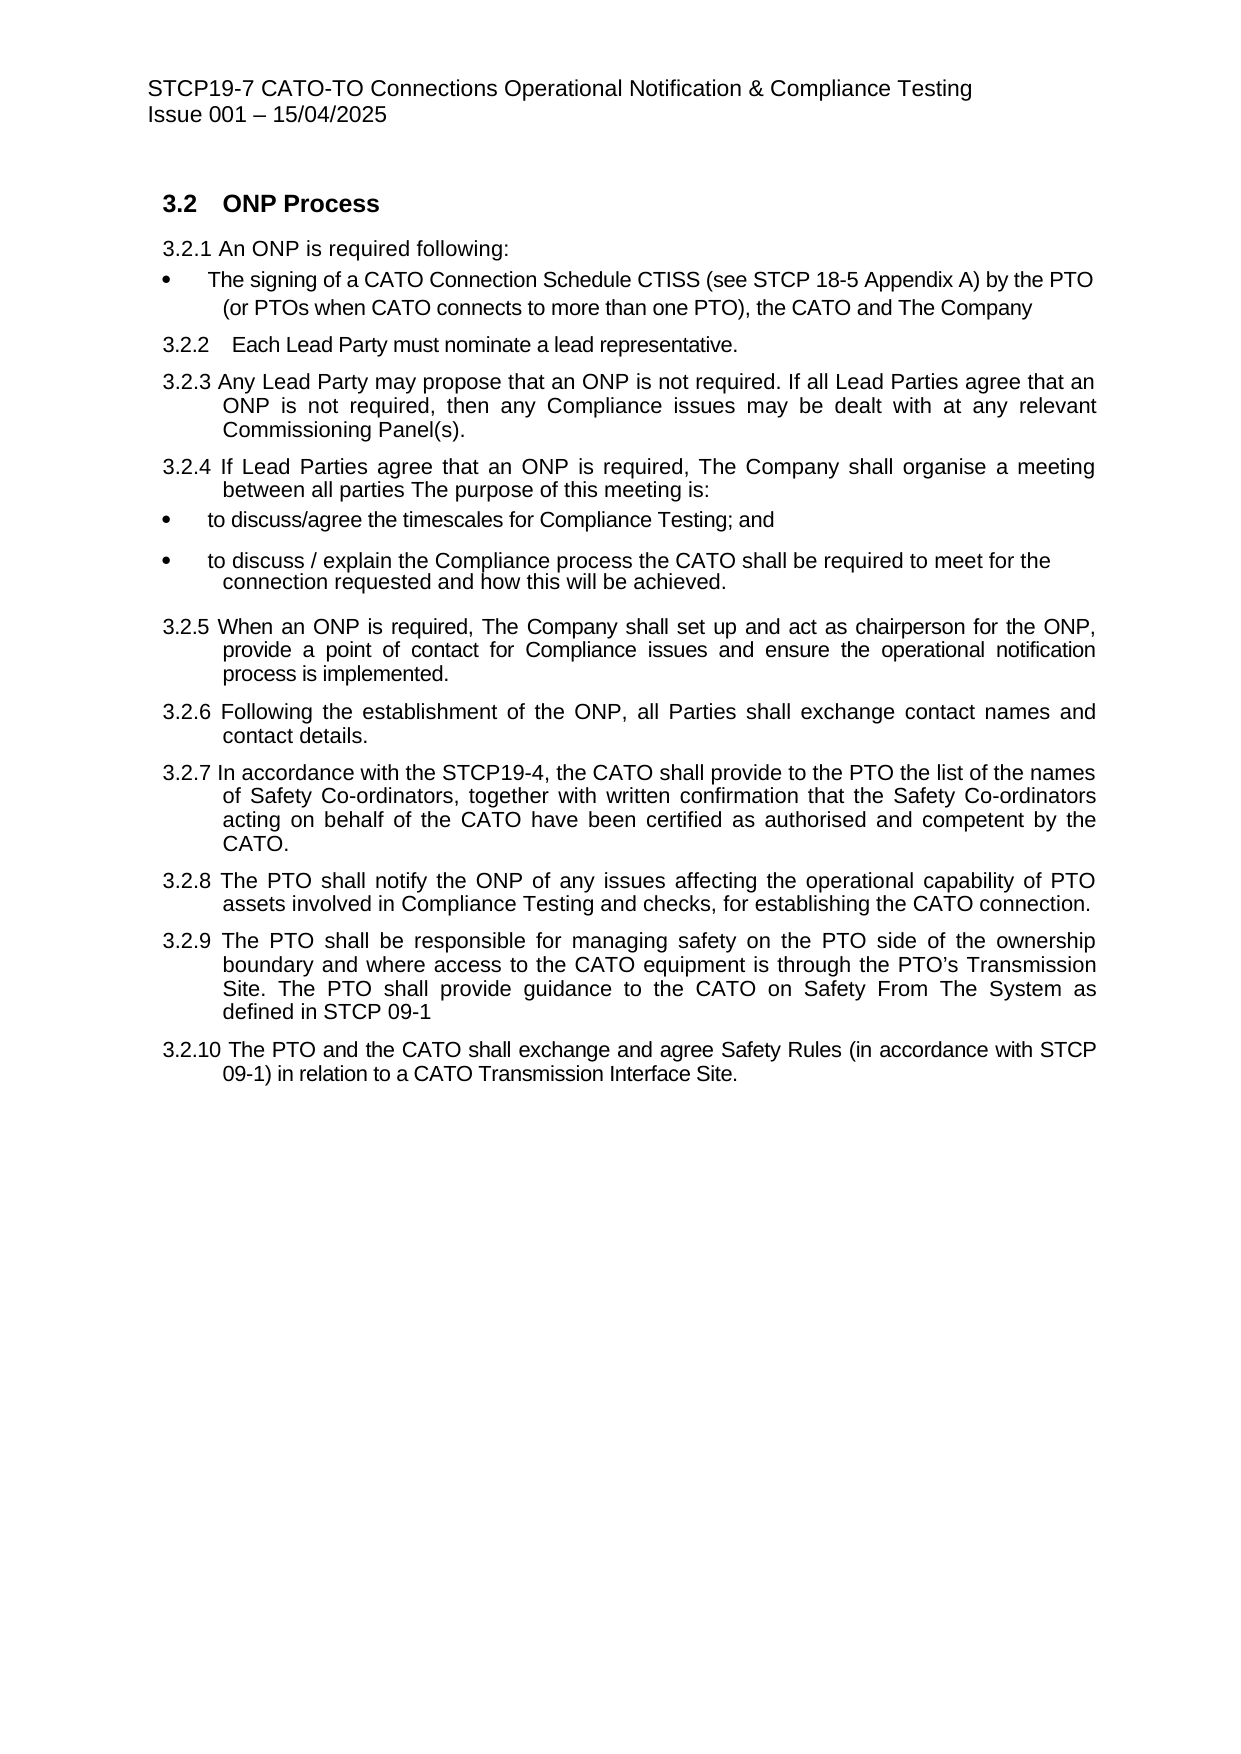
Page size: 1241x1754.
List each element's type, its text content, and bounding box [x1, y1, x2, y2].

text 3.2.10 The PTO and the CATO shall exchange and agree Safety Rules (in accordance with STCP 09-1) in relation to a CATO Transmission Interface Site. [162, 1038, 1098, 1086]
text 3.2.7 In accordance with the STCP19-4, the CATO shall provide to the PTO the list of the names of Safety Co-ordinators, together with written confirmation that the Safety Co-ordinators acting on behalf of the CATO have been certified as authorised and competent by the CATO. [162, 761, 1098, 856]
text 3.2.4 If Lead Parties agree that an ONP is required, The Company shall organise a meeting between all parties The purpose of this meeting is: [162, 456, 1098, 503]
text 3.2.6 Following the establishment of the ONP, all Parties shall exchange contact names and contact details. [162, 701, 1098, 748]
text 3.2.2 Each Lead Party must nominate a lead representative. [162, 334, 1098, 358]
text 3.2.9 The PTO shall be responsible for managing safety on the PTO side of the ownership boundary and where access to the CATO equipment is through the PTO’s Transmission Site. The PTO shall provide guidance to the CATO on Safety From The System as defined in STCP 09-1 [162, 929, 1098, 1024]
list to discuss/agree the timescales for Compliance Testing; and [162, 505, 1098, 533]
text 3.2.5 When an ONP is required, The Company shall set up and act as chairperson for the ONP, provide a point of contact for Compliance issues and ensure the operational notification process is implemented. [162, 616, 1098, 686]
text 3.2.3 Any Lead Party may propose that an ONP is not required. If all Lead Parties agree that an ONP is not required, then any Compliance issues may be dealt with at any relevant Commissioning Panel(s). [162, 370, 1098, 443]
text 3.2.1 An ONP is required following: [162, 236, 1098, 261]
text 3.2.8 The PTO shall notify the ONP of any issues affecting the operational capability of PTO assets involved in Compliance Testing and checks, for establishing the CATO connection. [162, 870, 1098, 917]
list The signing of a CATO Connection Schedule CTISS (see STCP 18-5 Appendix A) by the PTO (or PTOs when CATO connects to more than one PTO), the CATO and The Company [162, 266, 1098, 321]
list to discuss / explain the Compliance process the CATO shall be required to meet for the connection requested and how this will be achieved. [162, 551, 1098, 594]
text 3.2 ONP Process [162, 190, 1098, 218]
